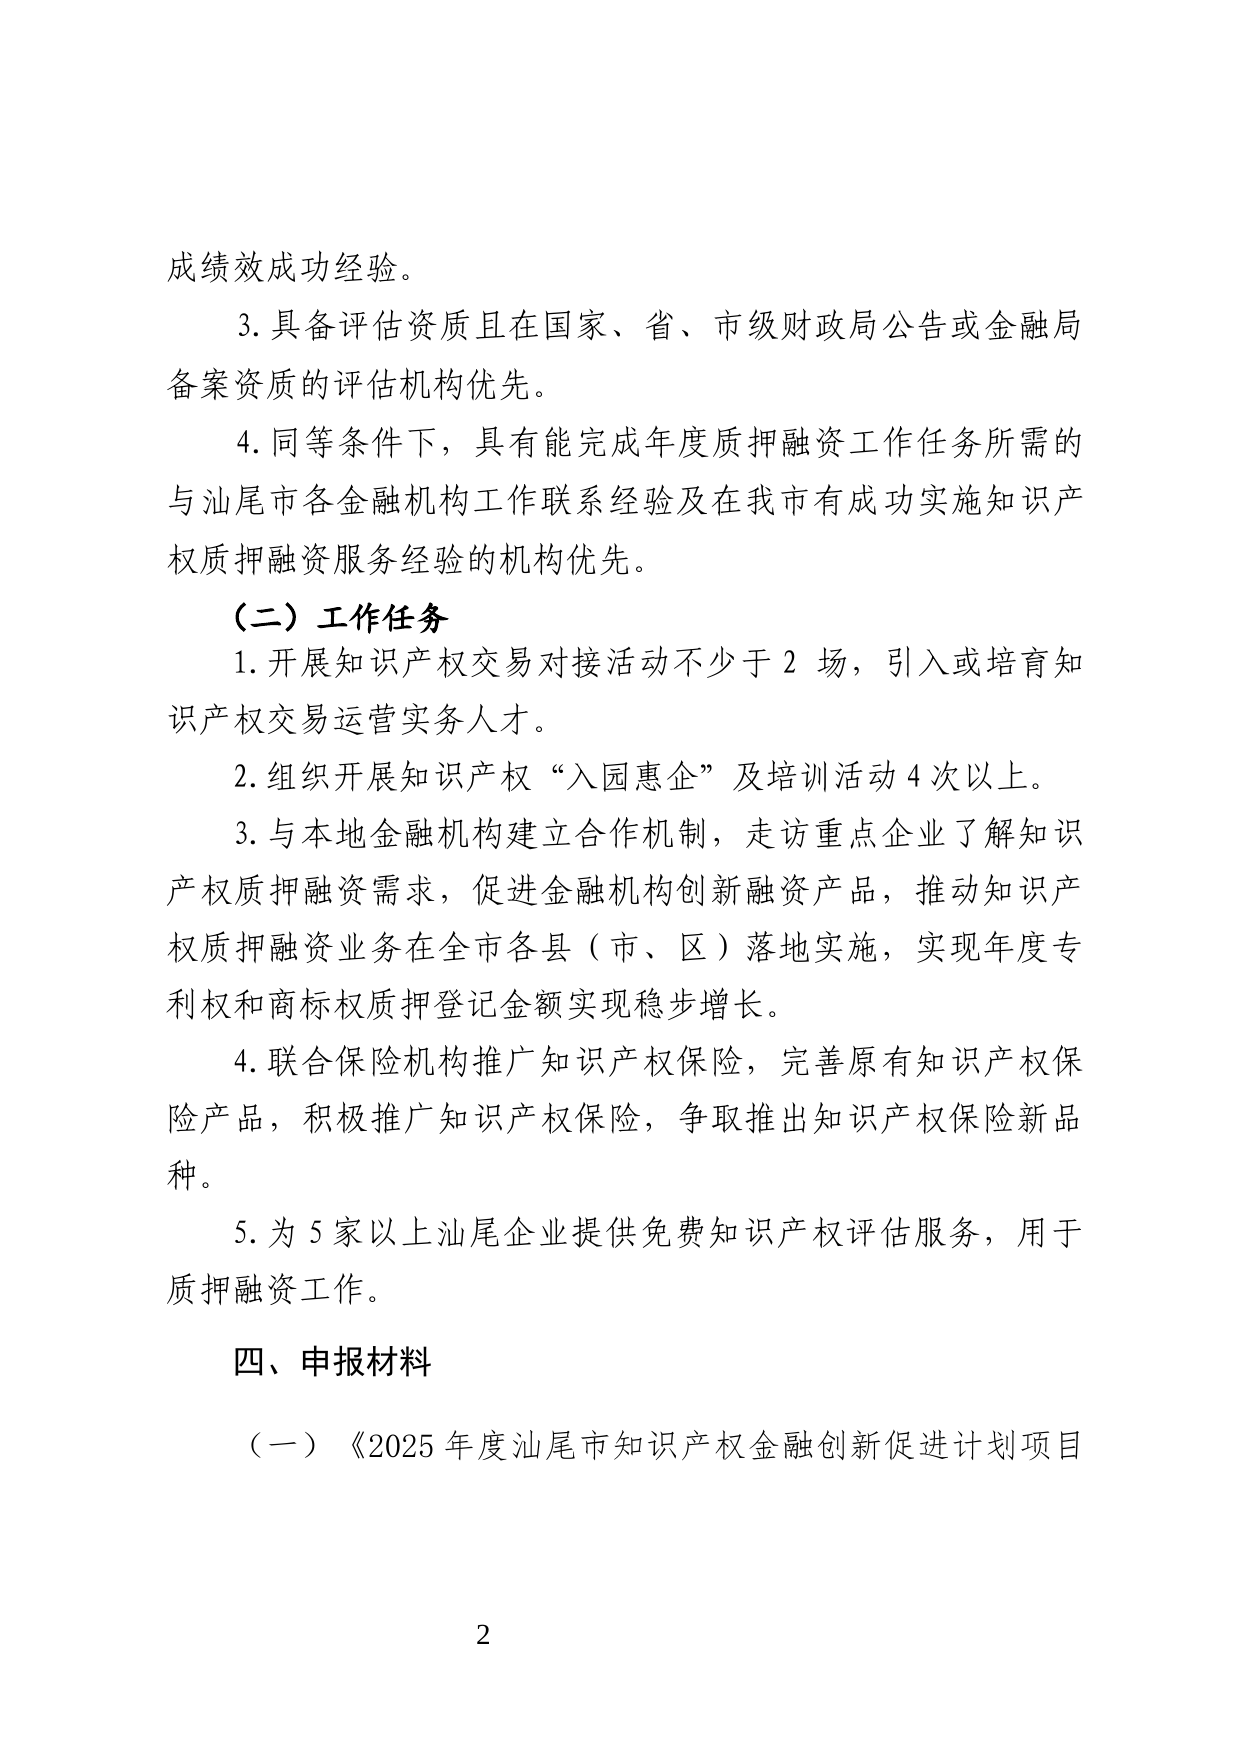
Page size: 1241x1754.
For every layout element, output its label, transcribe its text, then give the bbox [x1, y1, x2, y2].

text 5.为5家以上汕尾企业提供免费知识产权评估服务，用于质押融资工作。 [165, 1211, 1087, 1306]
text 1.开展知识产权交易对接活动不少于2 场，引入或培育知识产权交易运营实务人才。 [165, 641, 1087, 736]
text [165, 233, 1087, 641]
text 2.组织开展知识产权“入园惠企”及培训活动4次以上。 [165, 755, 1087, 793]
text 四、申报材料 [165, 1327, 1087, 1392]
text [165, 1411, 1087, 1476]
text 4.联合保险机构推广知识产权保险，完善原有知识产权保险产品，积极推广知识产权保险，争取推出知识产权保险新品种。 [165, 1040, 1087, 1192]
text 3.与本地金融机构建立合作机制，走访重点企业了解知识产权质押融资需求，促进金融机构创新融资产品，推动知识产权质押融资业务在全市各县（市、区）落地实施，实现年度专利权和商标权质押登记金额实现稳步增长。 [165, 812, 1087, 1021]
